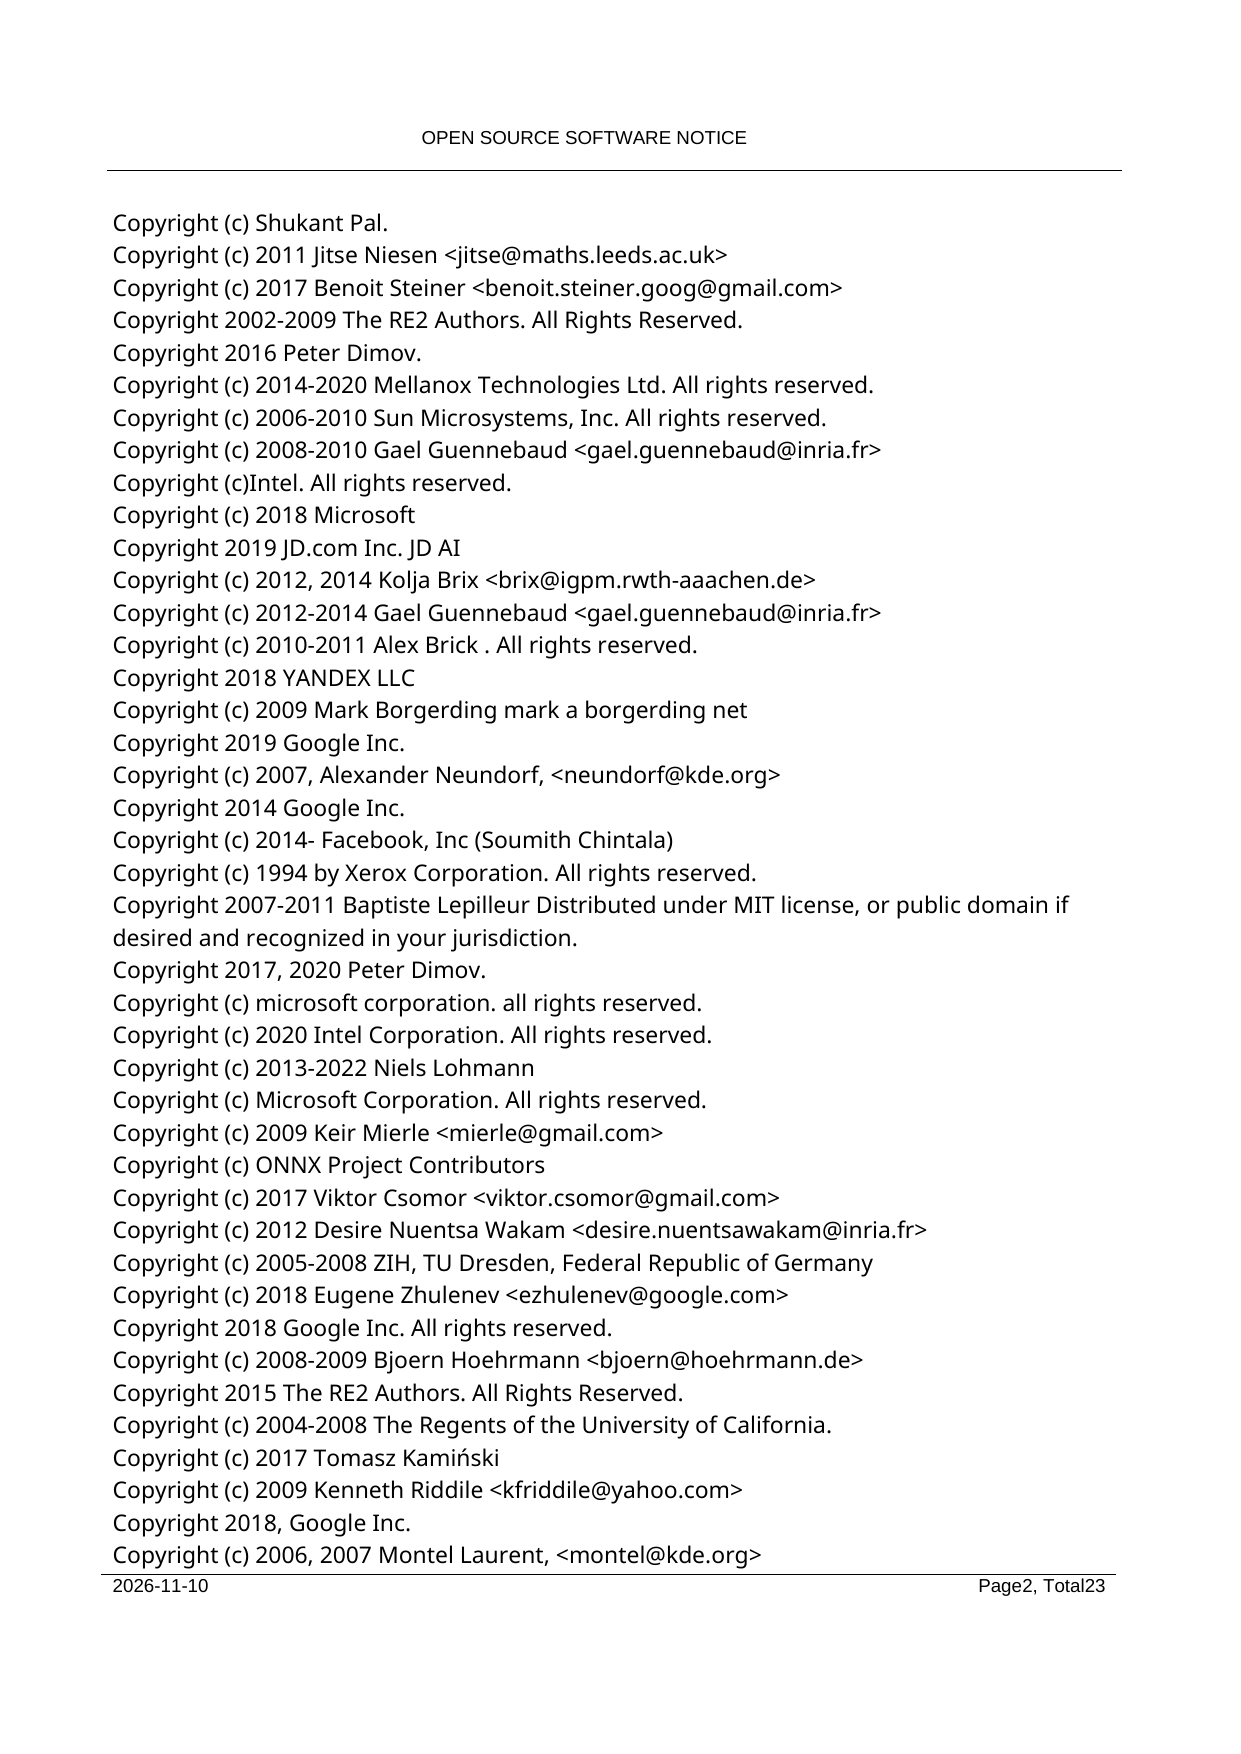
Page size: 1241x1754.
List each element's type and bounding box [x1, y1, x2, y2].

text [112, 206, 1128, 1571]
